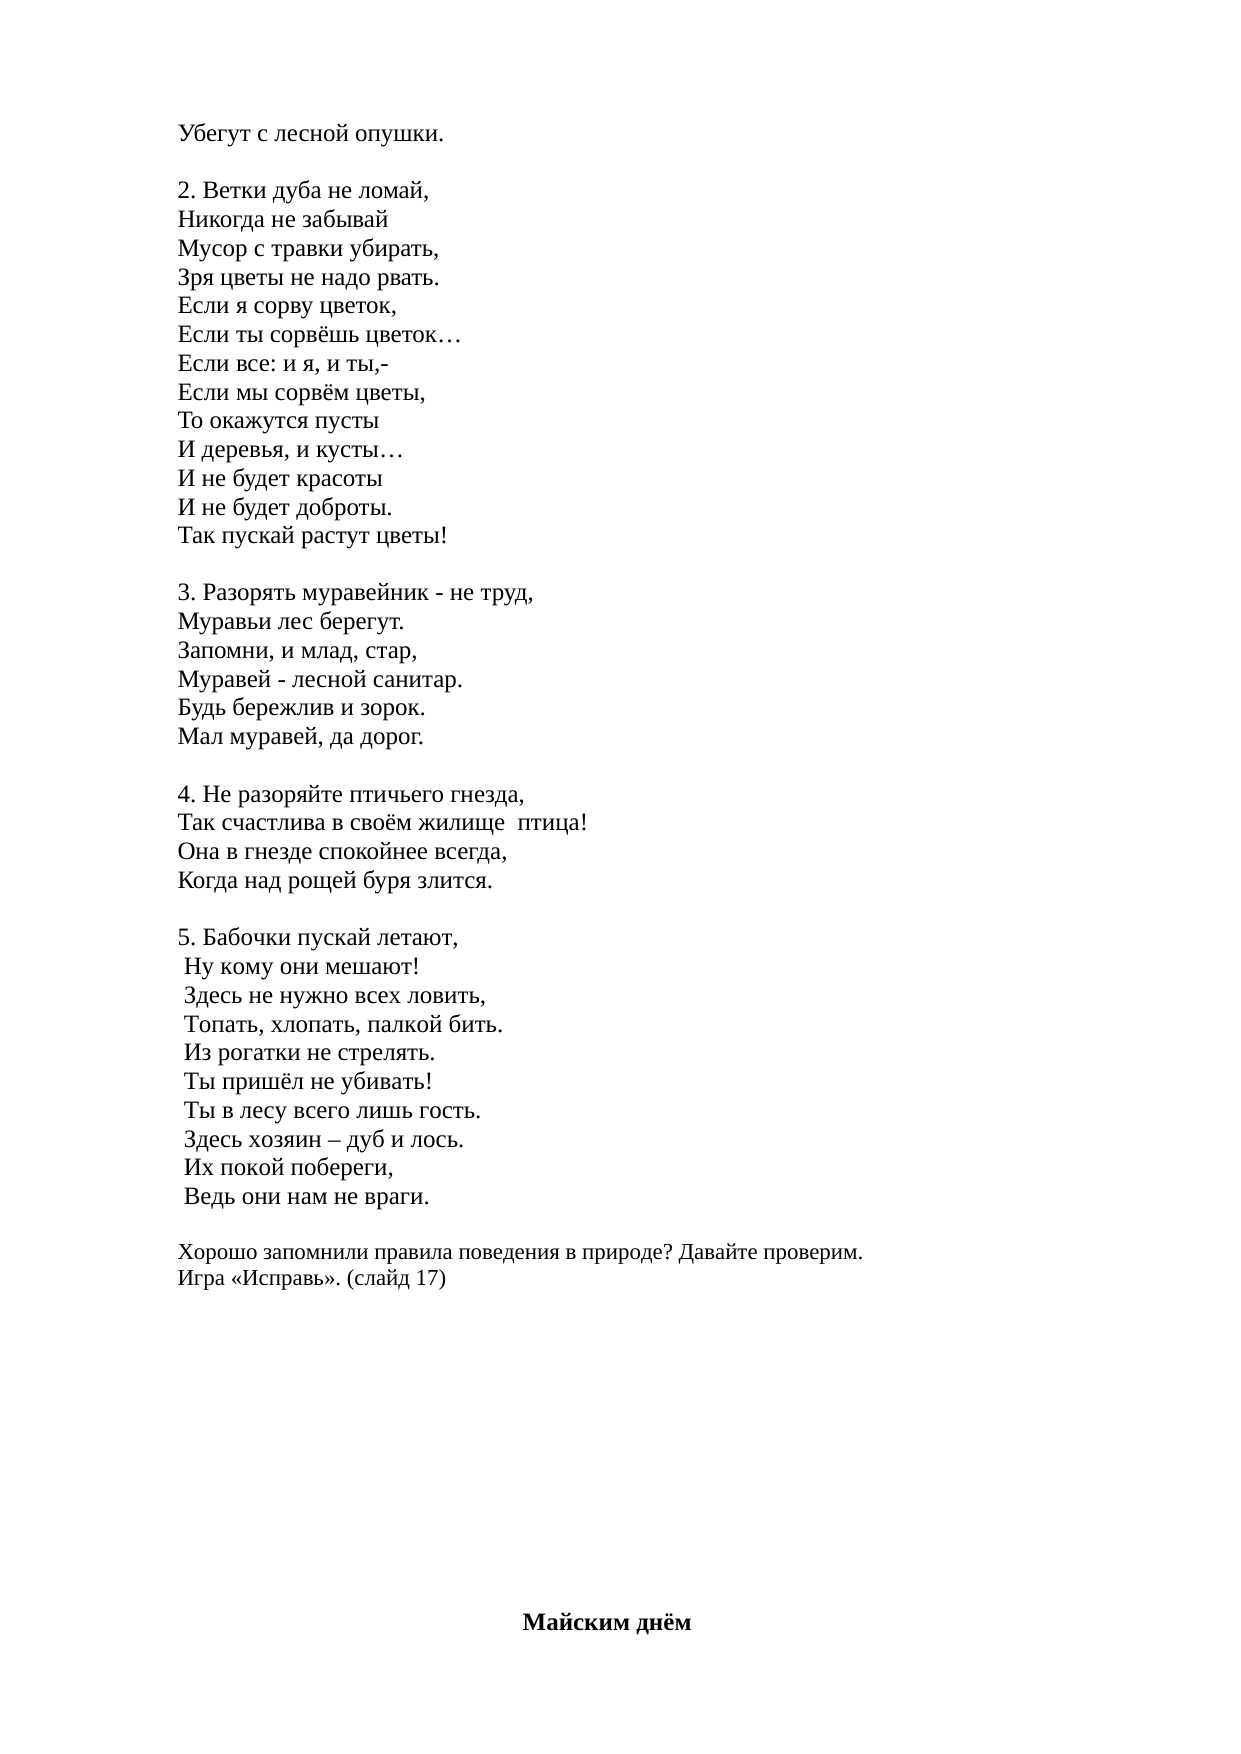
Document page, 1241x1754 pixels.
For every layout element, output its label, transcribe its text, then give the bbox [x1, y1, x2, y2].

text И деревья, и кусты… [177, 434, 1152, 463]
text Ты пришёл не убивать! [177, 1066, 1152, 1095]
text Их покой побереги, [177, 1152, 1152, 1181]
text Топать, хлопать, палкой бить. [177, 1009, 1152, 1037]
text И не будет доброты. [177, 492, 1152, 521]
text Ведь они нам не враги. [177, 1181, 1152, 1210]
text 3. Разорять муравейник - не труд, [177, 577, 1152, 606]
text То окажутся пусты [177, 406, 1152, 434]
text Так счастлива в своём жилище птица! [177, 807, 1152, 836]
text Если я сорву цветок, [177, 291, 1152, 319]
text Никогда не забывай [177, 204, 1152, 233]
text Здесь хозяин – дуб и лось. [177, 1124, 1152, 1152]
text И не будет красоты [177, 463, 1152, 492]
text 2. Ветки дуба не ломай, [177, 176, 1152, 204]
text Если мы сорвём цветы, [177, 377, 1152, 406]
text Мусор с травки убирать, [177, 233, 1152, 262]
text Если ты сорвёшь цветок… [177, 319, 1152, 348]
text Здесь не нужно всех ловить, [177, 980, 1152, 1009]
text Из рогатки не стрелять. [177, 1037, 1152, 1066]
text Муравей - лесной санитар. [177, 664, 1152, 692]
text Майским днём [177, 1607, 1152, 1636]
text Хорошо запомнили правила поведения в природе? Давайте проверим. [177, 1238, 1152, 1264]
text Так пускай растут цветы! [177, 521, 1152, 549]
text Зря цветы не надо рвать. [177, 262, 1152, 291]
text Ты в лесу всего лишь гость. [177, 1095, 1152, 1124]
text Она в гнезде спокойнее всегда, [177, 836, 1152, 865]
text Мал муравей, да дорог. [177, 721, 1152, 750]
text Муравьи лес берегут. [177, 606, 1152, 635]
text Запомни, и млад, стар, [177, 635, 1152, 664]
text Когда над рощей буря злится. [177, 865, 1152, 894]
text 4. Не разоряйте птичьего гнезда, [177, 779, 1152, 807]
text Если все: и я, и ты,- [177, 348, 1152, 377]
text Убегут с лесной опушки. [177, 118, 1152, 147]
text 5. Бабочки пускай летают, [177, 922, 1152, 951]
text Будь бережлив и зорок. [177, 692, 1152, 721]
text Игра «Исправь». (слайд 17) [177, 1264, 1152, 1291]
text Ну кому они мешают! [177, 951, 1152, 980]
